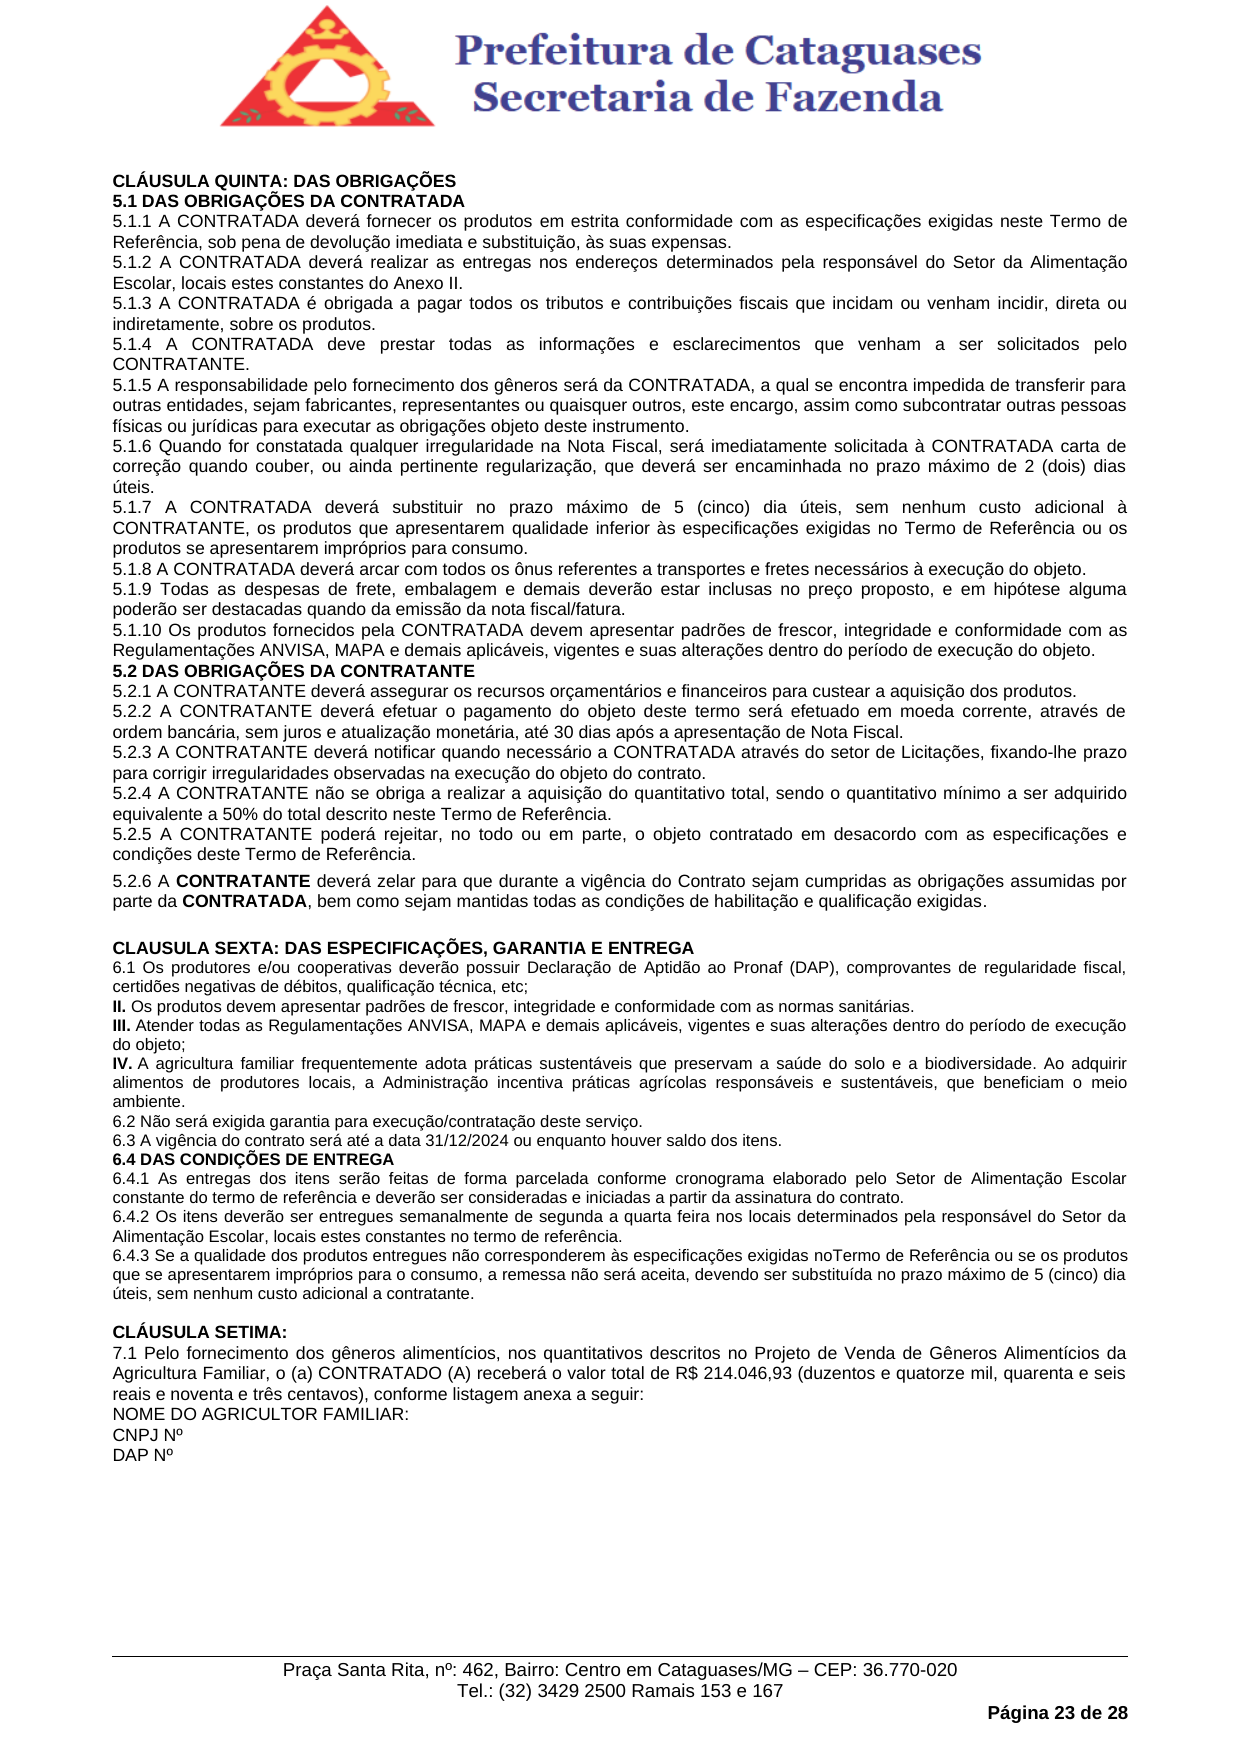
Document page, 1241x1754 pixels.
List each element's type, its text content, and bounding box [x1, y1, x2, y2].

list 6.4 DAS CONDIÇÕES DE ENTREGA [112, 1150, 1128, 1169]
text 6.1 Os produtores e/ou cooperativas deverão possuir Declaração de Aptidão ao Pronaf (DAP), comprovantes de regularidade fiscal, certidões negativas de débitos, qualificação técnica, etc; [112, 958, 1128, 996]
text CLAUSULA SEXTA: DAS ESPECIFICAÇÕES, GARANTIA E ENTREGA [112, 938, 1128, 958]
list 5.2.1 A CONTRATANTE deverá assegurar os recursos orçamentários e financeiros para custear a aquisição dos produtos. [112, 681, 1128, 701]
list 6.2 Não será exigida garantia para execução/contratação deste serviço. [112, 1111, 1128, 1131]
list 5.1.9 Todas as despesas de frete, embalagem e demais deverão estar inclusas no preço proposto, e em hipótese alguma poderão ser destacadas quando da emissão da nota fiscal/fatura. [112, 579, 1128, 619]
list 5.2.2 A CONTRATANTE deverá efetuar o pagamento do objeto deste termo será efetuado em moeda corrente, através de ordem bancária, sem juros e atualização monetária, até 30 dias após a apresentação de Nota Fiscal. [112, 701, 1128, 742]
list 5.1.1 A CONTRATADA deverá fornecer os produtos em estrita conformidade com as especificações exigidas neste Termo de Referência, sob pena de devolução imediata e substituição, às suas expensas. [112, 211, 1128, 252]
list 5.2.3 A CONTRATANTE deverá notificar quando necessário a CONTRATADA através do setor de Licitações, fixando-lhe prazo para corrigir irregularidades observadas na execução do objeto do contrato. [112, 742, 1128, 783]
list 6.3 A vigência do contrato será até a data 31/12/2024 ou enquanto houver saldo dos itens. [112, 1131, 1128, 1150]
list 5.1.7 A CONTRATADA deverá substituir no prazo máximo de 5 (cinco) dia úteis, sem nenhum custo adicional à CONTRATANTE, os produtos que apresentarem qualidade inferior às especificações exigidas no Termo de Referência ou os produtos se apresentarem impróprios para consumo. [112, 497, 1128, 558]
list 5.1.4 A CONTRATADA deve prestar todas as informações e esclarecimentos que venham a ser solicitados pelo CONTRATANTE. [112, 334, 1128, 374]
text CLÁUSULA SETIMA: [112, 1322, 1128, 1343]
list 5.1.5 A responsabilidade pelo fornecimento dos gêneros será da CONTRATADA, a qual se encontra impedida de transferir para outras entidades, sejam fabricantes, representantes ou quaisquer outros, este encargo, assim como subcontratar outras pessoas físicas ou jurídicas para executar as obrigações objeto deste instrumento. [112, 374, 1128, 436]
text 5.1 DAS OBRIGAÇÕES DA CONTRATADA [112, 191, 1128, 211]
list 5.1.2 A CONTRATADA deverá realizar as entregas nos endereços determinados pela responsável do Setor da Alimentação Escolar, locais estes constantes do Anexo II. [112, 252, 1128, 293]
list 5.2.6 A CONTRATANTE deverá zelar para que durante a vigência do Contrato sejam cumpridas as obrigações assumidas por parte da CONTRATADA, bem como sejam mantidas todas as condições de habilitação e qualificação exigidas. [112, 871, 1128, 911]
text CLÁUSULA QUINTA: DAS OBRIGAÇÕES [112, 170, 1128, 191]
list 5.2.5 A CONTRATANTE poderá rejeitar, no todo ou em parte, o objeto contratado em desacordo com as especificações e condições deste Termo de Referência. [112, 824, 1128, 864]
list Os produtos devem apresentar padrões de frescor, integridade e conformidade com as normas sanitárias. [112, 996, 1128, 1016]
list 5.1.10 Os produtos fornecidos pela CONTRATADA devem apresentar padrões de frescor, integridade e conformidade com as Regulamentações ANVISA, MAPA e demais aplicáveis, vigentes e suas alterações dentro do período de execução do objeto. [112, 619, 1128, 660]
list 6.4.2 Os itens deverão ser entregues semanalmente de segunda a quarta feira nos locais determinados pela responsável do Setor da Alimentação Escolar, locais estes constantes no termo de referência. [112, 1207, 1128, 1246]
list 6.4.3 Se a qualidade dos produtos entregues não corresponderem às especificações exigidas noTermo de Referência ou se os produtos que se apresentarem impróprios para o consumo, a remessa não será aceita, devendo ser substituída no prazo máximo de 5 (cinco) dia úteis, sem nenhum custo adicional a contratante. [112, 1246, 1128, 1303]
list 6.4.1 As entregas dos itens serão feitas de forma parcelada conforme cronograma elaborado pelo Setor de Alimentação Escolar constante do termo de referência e deverão ser consideradas e iniciadas a partir da assinatura do contrato. [112, 1169, 1128, 1207]
list 5.1.8 A CONTRATADA deverá arcar com todos os ônus referentes a transportes e fretes necessários à execução do objeto. [112, 558, 1128, 579]
list 5.2 DAS OBRIGAÇÕES DA CONTRATANTE [112, 660, 1128, 681]
text 7.1 Pelo fornecimento dos gêneros alimentícios, nos quantitativos descritos no Projeto de Venda de Gêneros Alimentícios da Agricultura Familiar, o (a) CONTRATADO (A) receberá o valor total de R$ 214.046,93 (duzentos e quatorze mil, quarenta e seis reais e noventa e três centavos), conforme listagem anexa a seguir: [112, 1343, 1128, 1404]
text CNPJ Nº [112, 1424, 1128, 1445]
picture [165, 0, 1075, 148]
text NOME DO AGRICULTOR FAMILIAR: [112, 1404, 1128, 1424]
list 5.1.6 Quando for constatada qualquer irregularidade na Nota Fiscal, será imediatamente solicitada à CONTRATADA carta de correção quando couber, ou ainda pertinente regularização, que deverá ser encaminhada no prazo máximo de 2 (dois) dias úteis. [112, 436, 1128, 497]
list 5.1.3 A CONTRATADA é obrigada a pagar todos os tributos e contribuições fiscais que incidam ou venham incidir, direta ou indiretamente, sobre os produtos. [112, 293, 1128, 334]
list A agricultura familiar frequentemente adota práticas sustentáveis que preservam a saúde do solo e a biodiversidade. Ao adquirir alimentos de produtores locais, a Administração incentiva práticas agrícolas responsáveis e sustentáveis, que beneficiam o meio ambiente. [112, 1054, 1128, 1111]
text DAP Nº [112, 1445, 1128, 1465]
list Atender todas as Regulamentações ANVISA, MAPA e demais aplicáveis, vigentes e suas alterações dentro do período de execução do objeto; [112, 1016, 1128, 1054]
list 5.2.4 A CONTRATANTE não se obriga a realizar a aquisição do quantitativo total, sendo o quantitativo mínimo a ser adquirido equivalente a 50% do total descrito neste Termo de Referência. [112, 783, 1128, 824]
